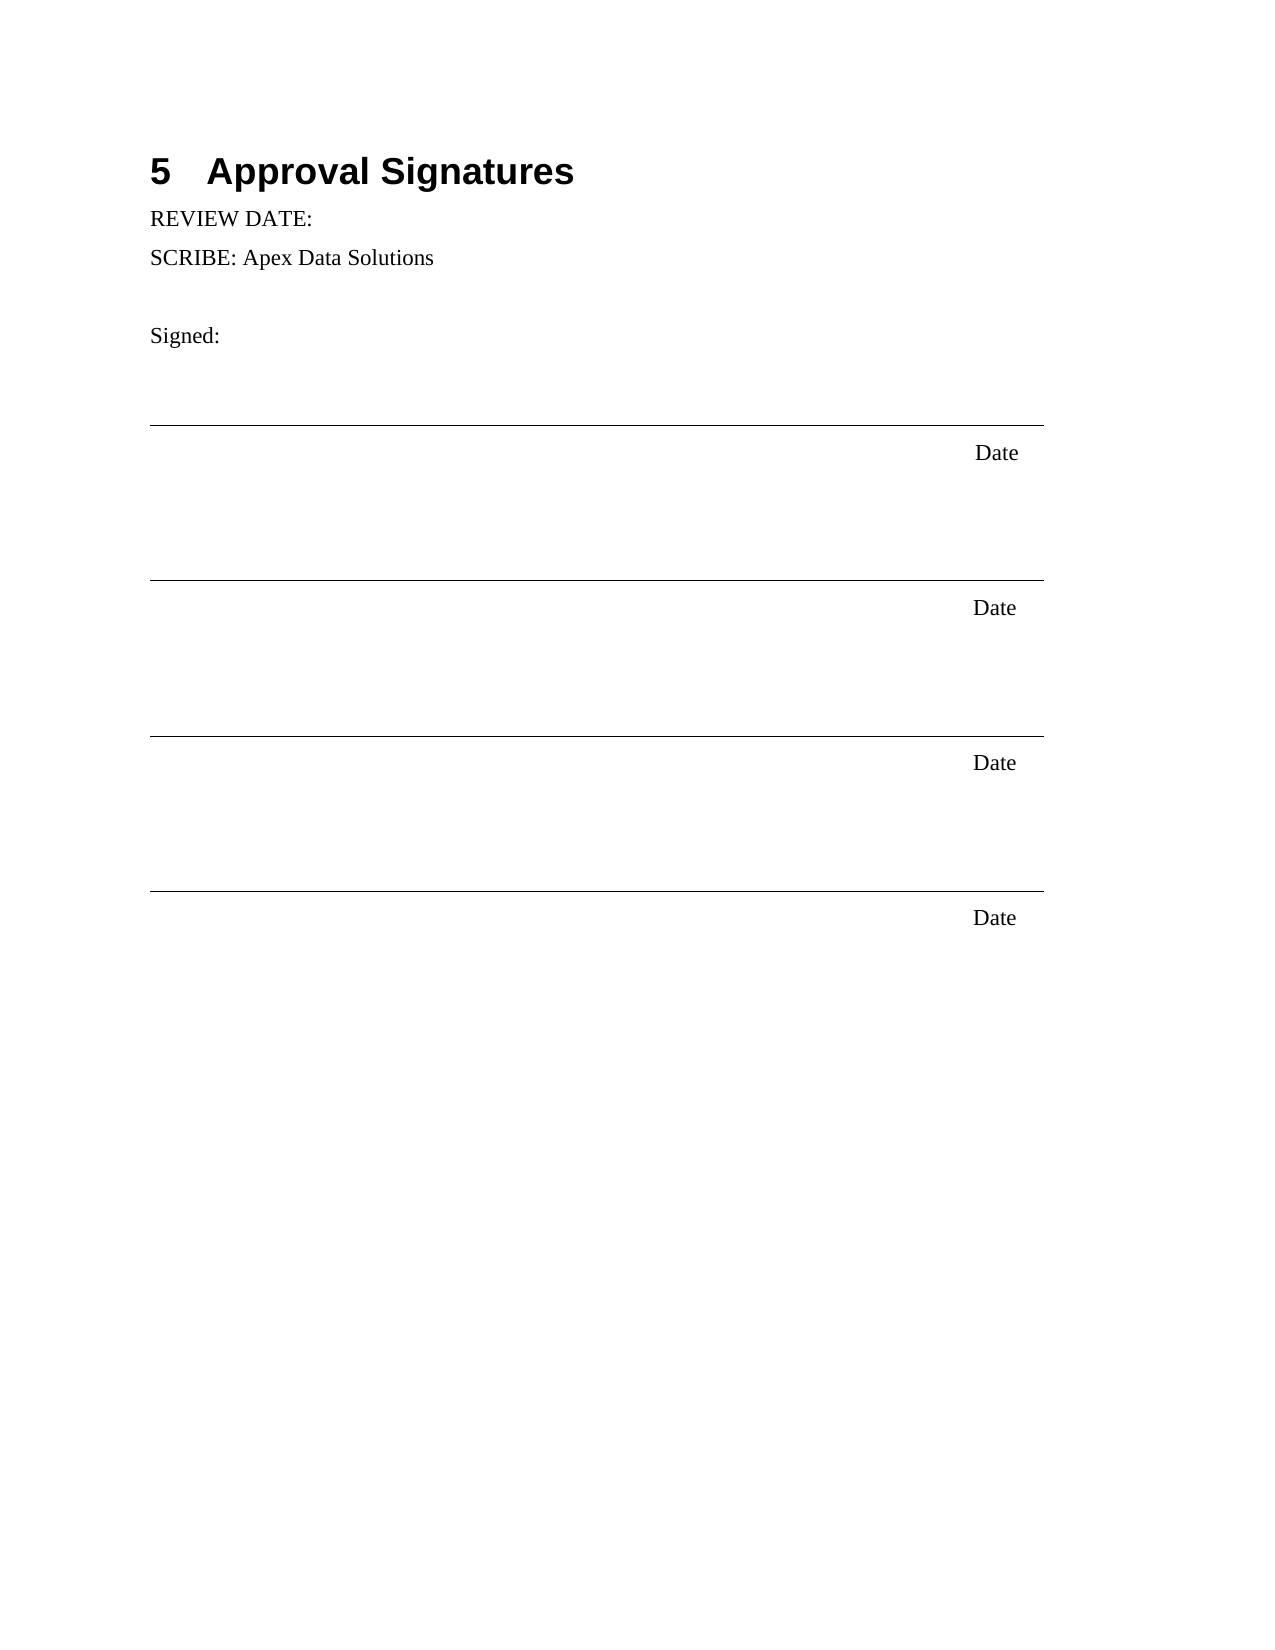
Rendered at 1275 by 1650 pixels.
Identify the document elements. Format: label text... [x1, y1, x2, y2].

text Date [150, 438, 1275, 464]
text Date [150, 904, 1275, 931]
text Signed: [150, 321, 1275, 347]
text REVIEW DATE: [150, 205, 1275, 231]
text 5 Approval Signatures [150, 149, 1275, 192]
text Date [150, 749, 1275, 775]
text SCRIBE: Apex Data Solutions [150, 244, 1275, 270]
text Date [150, 593, 1275, 619]
